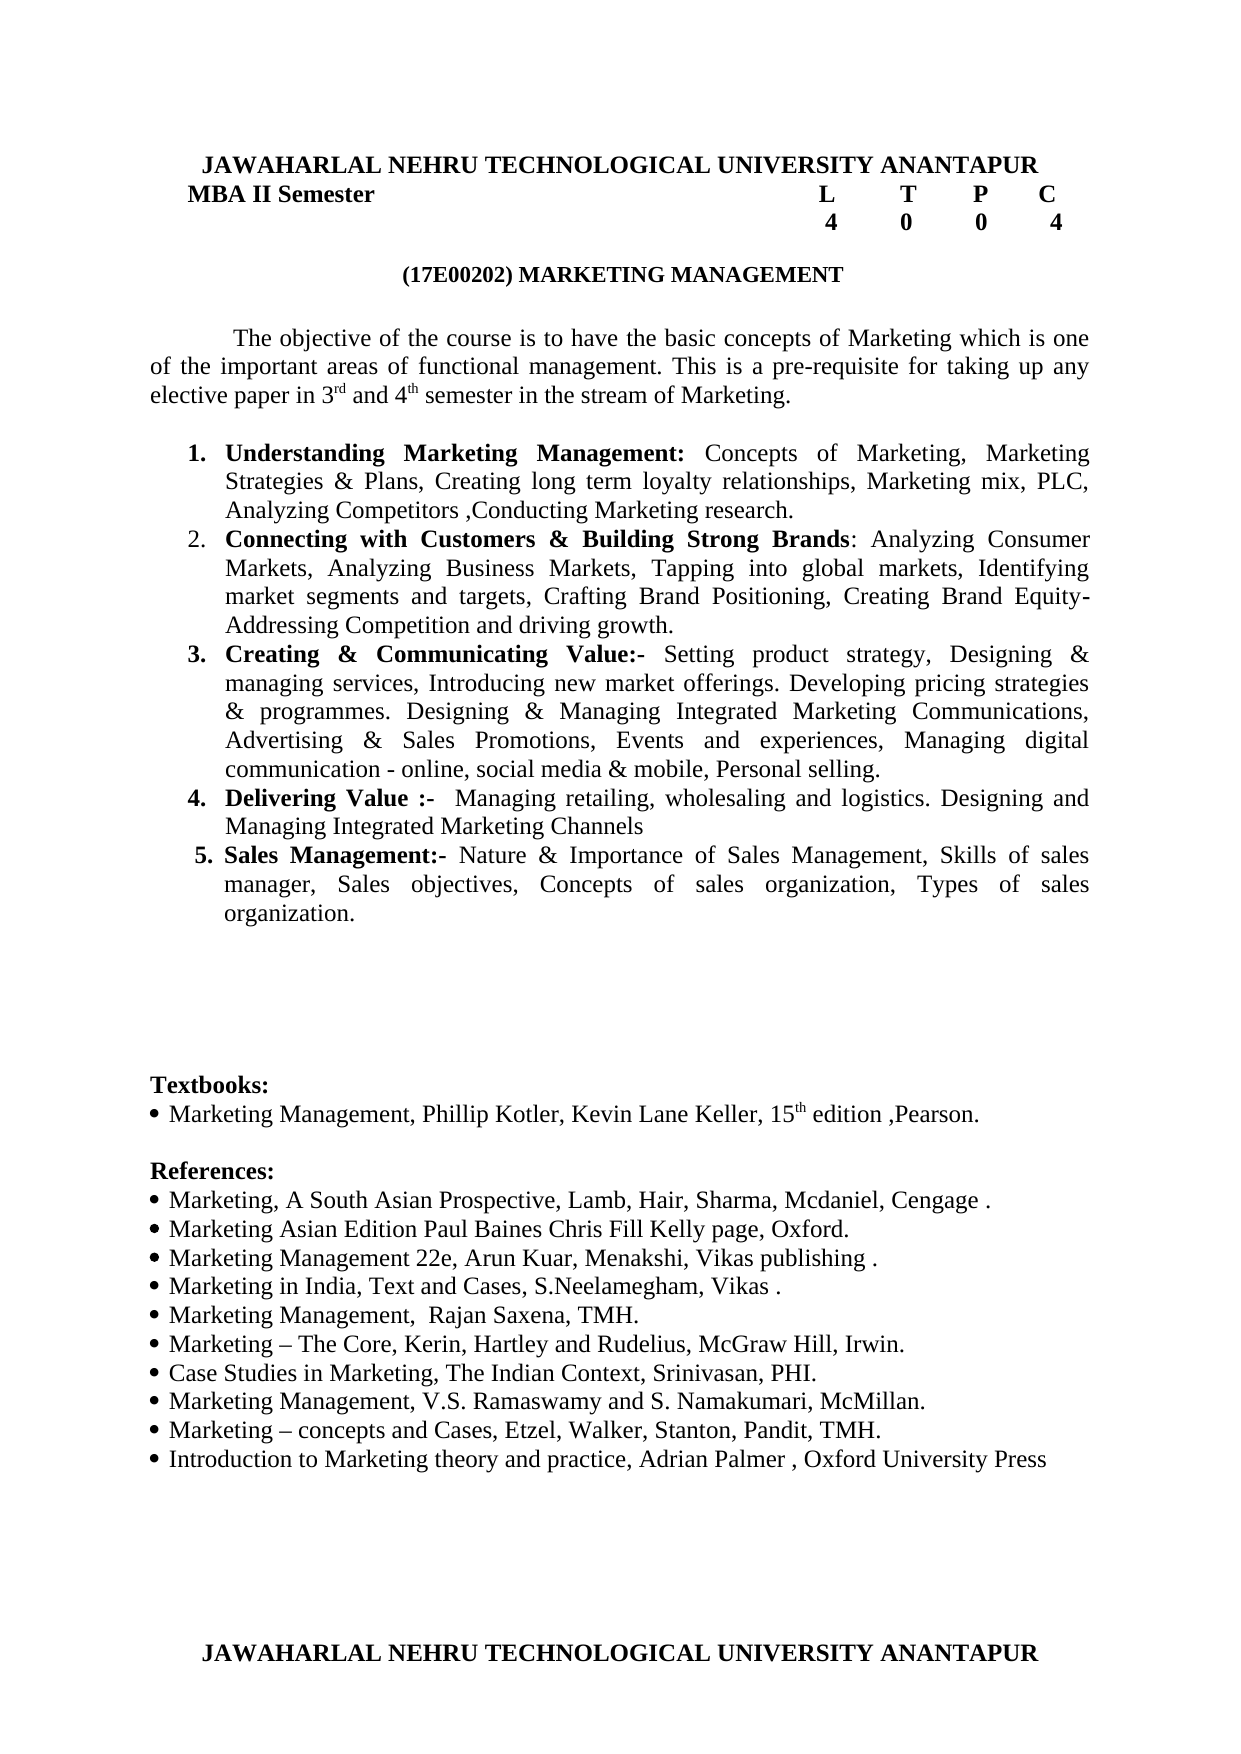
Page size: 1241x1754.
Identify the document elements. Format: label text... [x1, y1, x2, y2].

list Case Studies in Marketing, The Indian Context, Srinivasan, PHI. [150, 1358, 1090, 1386]
text Textbooks: [150, 1070, 1090, 1099]
list Understanding Marketing Management: Concepts of Marketing, Marketing Strategies & Plans, Creating long term loyalty relationships, Marketing mix, PLC, Analyzing Competitors ,Conducting Marketing research. [187, 438, 1090, 524]
list Marketing Management, V.S. Ramaswamy and S. Namakumari, McMillan. [150, 1386, 1090, 1415]
list Creating & Communicating Value:- Setting product strategy, Designing & managing services, Introducing new market offerings. Developing pricing strategies & programmes. Designing & Managing Integrated Marketing Communications, Advertising & Sales Promotions, Events and experiences, Managing digital communication - online, social media & mobile, Personal selling. [187, 639, 1090, 783]
text The objective of the course is to have the basic concepts of Marketing which is one of the important areas of functional management. This is a pre-requisite for taking up any elective paper in 3rd and 4th semester in the stream of Marketing. [150, 323, 1090, 409]
list Introduction to Marketing theory and practice, Adrian Palmer , Oxford University Press [150, 1444, 1090, 1473]
text 4 0 0 4 [825, 207, 1090, 236]
list Marketing Management, Rajan Saxena, TMH. [150, 1300, 1090, 1329]
list Sales Management:- Nature & Importance of Sales Management, Skills of sales manager, Sales objectives, Concepts of sales organization, Types of sales organization. [194, 840, 1090, 926]
list Marketing Asian Edition Paul Baines Chris Fill Kelly page, Oxford. [150, 1214, 1090, 1243]
text References: [150, 1156, 1090, 1185]
text MBA II Semester L T P C [187, 179, 1090, 207]
list Marketing in India, Text and Cases, S.Neelamegham, Vikas . [150, 1271, 1090, 1300]
list Delivering Value :- Managing retailing, wholesaling and logistics. Designing and Managing Integrated Marketing Channels [187, 783, 1090, 840]
text JAWAHARLAL NEHRU TECHNOLOGICAL UNIVERSITY ANANTAPUR [150, 150, 1090, 179]
list Marketing – The Core, Kerin, Hartley and Rudelius, McGraw Hill, Irwin. [150, 1329, 1090, 1358]
list Marketing Management, Phillip Kotler, Kevin Lane Keller, 15th edition ,Pearson. [150, 1099, 1090, 1128]
subtitle (17E00202) MARKETING MANAGEMENT [150, 261, 1090, 288]
list Marketing Management 22e, Arun Kuar, Menakshi, Vikas publishing . [150, 1243, 1090, 1271]
list Marketing, A South Asian Prospective, Lamb, Hair, Sharma, Mcdaniel, Cengage . [150, 1185, 1090, 1214]
text JAWAHARLAL NEHRU TECHNOLOGICAL UNIVERSITY ANANTAPUR [150, 1638, 1090, 1667]
list Marketing – concepts and Cases, Etzel, Walker, Stanton, Pandit, TMH. [150, 1415, 1090, 1444]
list Connecting with Customers & Building Strong Brands: Analyzing Consumer Markets, Analyzing Business Markets, Tapping into global markets, Identifying market segments and targets, Crafting Brand Positioning, Creating Brand Equity- Addressing Competition and driving growth. [187, 524, 1090, 639]
